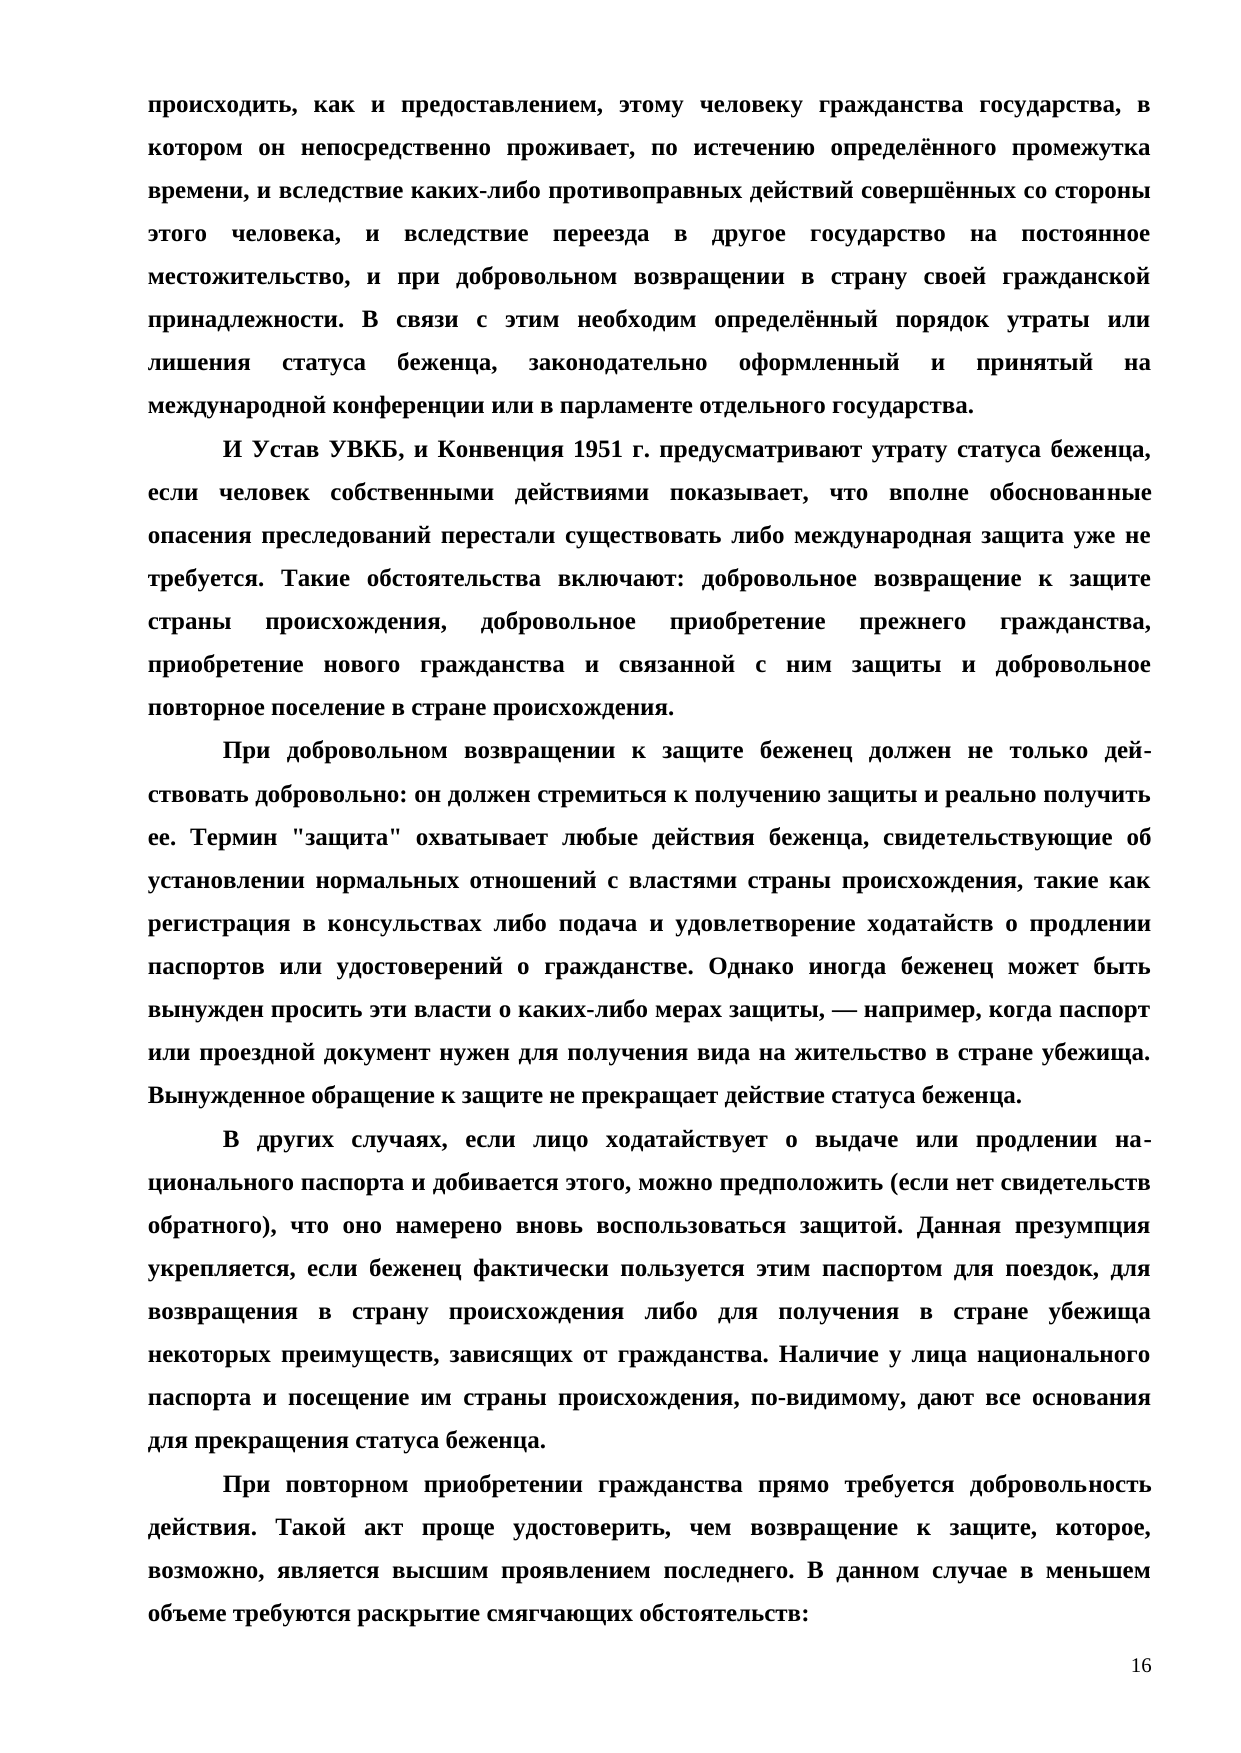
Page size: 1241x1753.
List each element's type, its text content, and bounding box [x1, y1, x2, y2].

text И Устав УВКБ, и Конвенция 1951 г. предусматривают утрату статуса беженца, если человек собственными действиями показывает, что вполне обоснованные опасения преследований перестали существовать либо международная защита уже не требуется. Такие обстоятельства включают: добровольное возвращение к защите страны происхождения, добровольное приобретение прежнего гражданства, приобретение нового гражданства и связанной с ним защиты и добровольное повторное поселение в стране происхождения. [148, 434, 1152, 721]
text В других случаях, если лицо ходатайствует о выдаче или продлении национального паспорта и добивается этого, можно предположить (если нет свидетельств обратного), что оно намерено вновь воспользоваться защитой. Данная презумпция укрепляется, если беженец фактически пользуется этим паспортом для поездок, для возвращения в страну происхождения либо для получения в стране убежища некоторых преимуществ, зависящих от гражданства. Наличие у лица национального паспорта и посещение им страны происхождения, по-видимому, дают все основания для прекращения статуса беженца. [148, 1124, 1152, 1454]
text При добровольном возвращении к защите беженец должен не только действовать добровольно: он должен стремиться к получению защиты и реально получить ее. Термин "защита" охватывает любые действия беженца, свидетельствующие об установлении нормальных отношений с властями страны происхождения, такие как регистрация в консульствах либо подача и удовлетворение ходатайств о продлении паспортов или удостоверений о гражданстве. Однако иногда беженец может быть вынужден просить эти власти о каких-либо мерах защиты, — например, когда паспорт или проездной документ нужен для получения вида на жительство в стране убежища. Вынужденное обращение к защите не прекращает действие статуса беженца. [148, 736, 1152, 1109]
text При повторном приобретении гражданства прямо требуется добровольность действия. Такой акт проще удостоверить, чем возвращение к защите, которое, возможно, является высшим проявлением последнего. В данном случае в меньшем объеме требуются раскрытие смягчающих обстоятельств: [148, 1469, 1152, 1627]
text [148, 89, 1152, 419]
